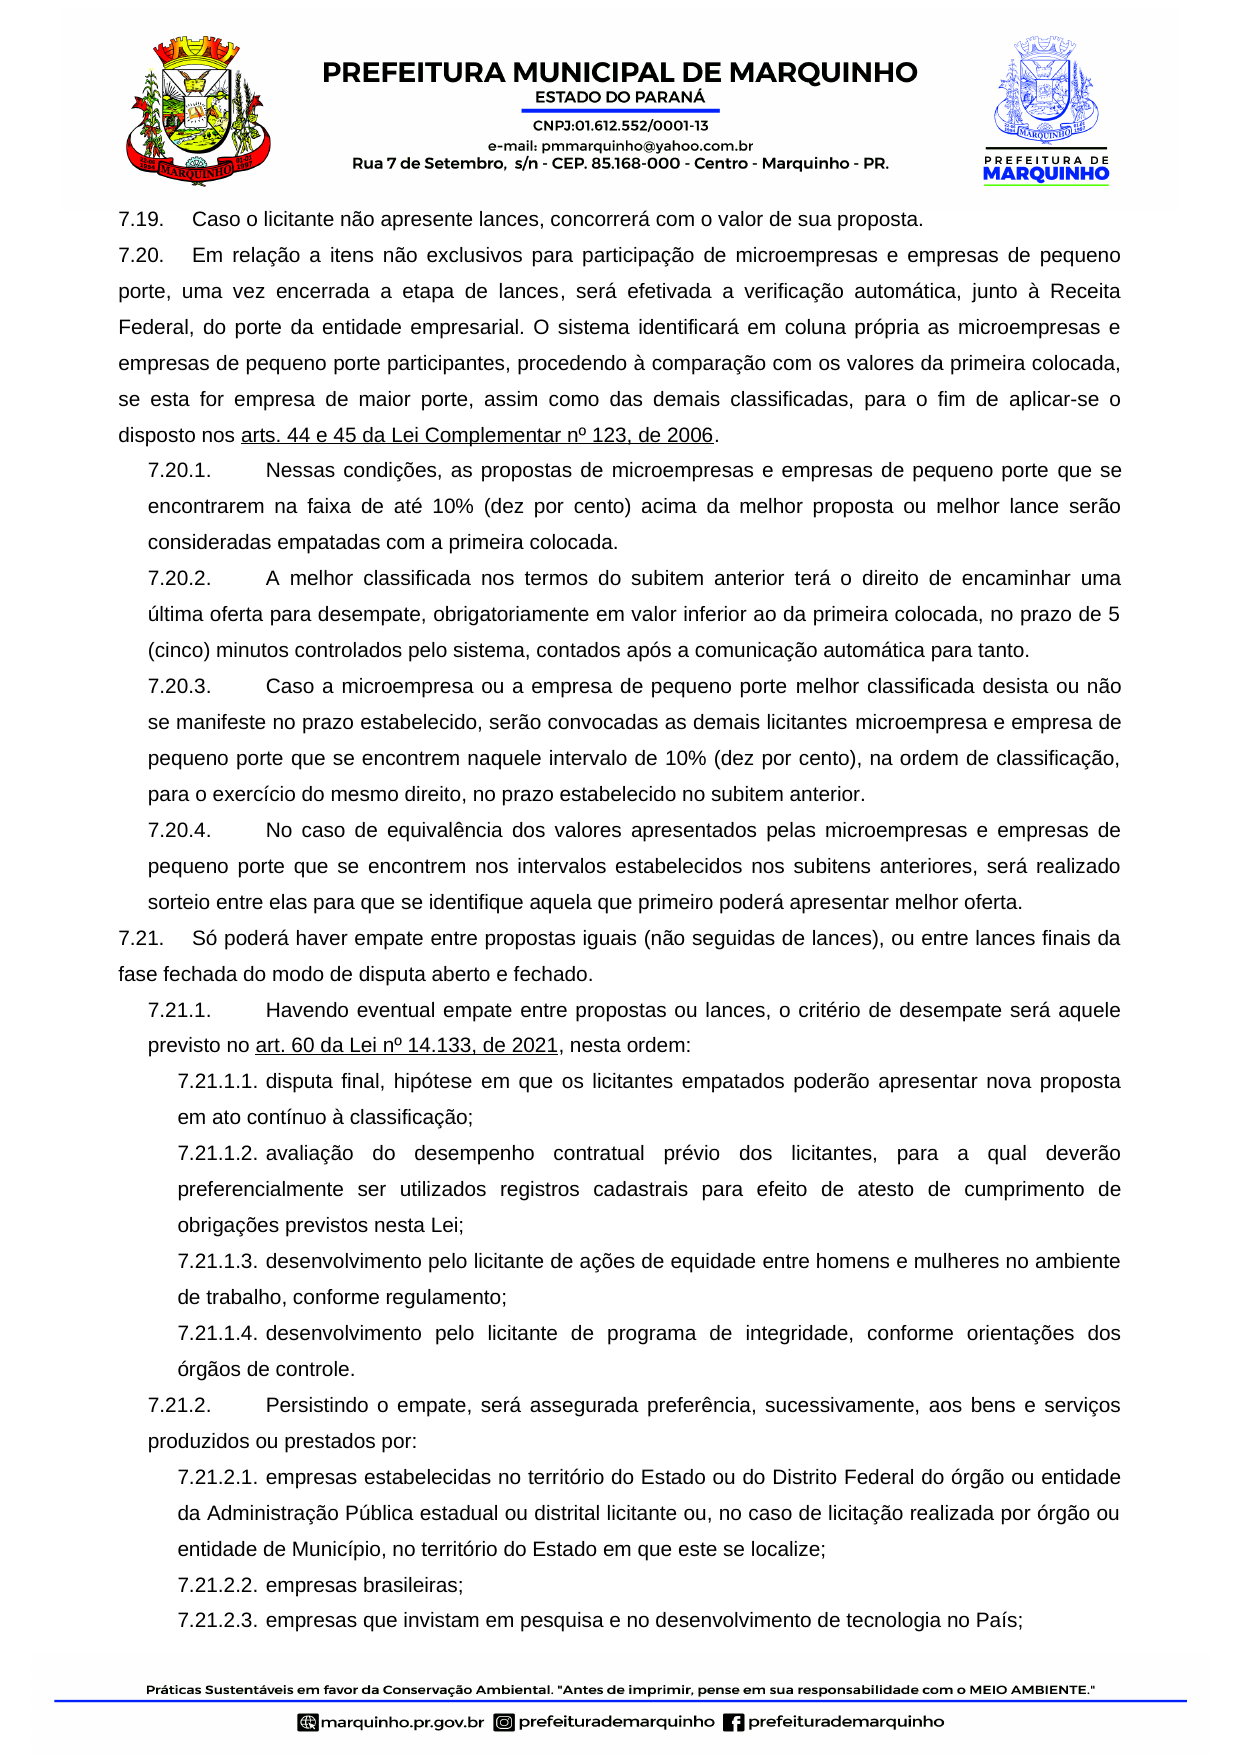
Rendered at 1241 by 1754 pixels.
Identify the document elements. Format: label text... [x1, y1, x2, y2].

picture [30, 1652, 1210, 1754]
text avaliação do desempenho contratual prévio dos licitantes, para a qual deverão preferencialmente ser utilizados registros cadastrais para efeito de atesto de cumprimento de obrigações previstos nesta Lei; [177, 1141, 1122, 1237]
text Em relação a itens não exclusivos para participação de microempresas e empresas de pequeno porte, uma vez encerrada a etapa de lances, será efetivada a verificação automática, junto à Receita Federal, do porte da entidade empresarial. O sistema identificará em coluna própria as microempresas e empresas de pequeno porte participantes, procedendo à comparação com os valores da primeira colocada, se esta for empresa de maior porte, assim como das demais classificadas, para o fim de aplicar-se o disposto nos arts. 44 e 45 da Lei Complementar nº 123, de 2006. [118, 243, 1122, 446]
text Nessas condições, as propostas de microempresas e empresas de pequeno porte que se encontrarem na faixa de até 10% (dez por cento) acima da melhor proposta ou melhor lance serão consideradas empatadas com a primeira colocada. [148, 458, 1122, 554]
text desenvolvimento pelo licitante de programa de integridade, conforme orientações dos órgãos de controle. [177, 1321, 1122, 1381]
text Caso a microempresa ou a empresa de pequeno porte melhor classificada desista ou não se manifeste no prazo estabelecido, serão convocadas as demais licitantes microempresa e empresa de pequeno porte que se encontrem naquele intervalo de 10% (dez por cento), na ordem de classificação, para o exercício do mesmo direito, no prazo estabelecido no subitem anterior. [148, 674, 1122, 806]
text Só poderá haver empate entre propostas iguais (não seguidas de lances), ou entre lances finais da fase fechada do modo de disputa aberto e fechado. [118, 926, 1122, 985]
text No caso de equivalência dos valores apresentados pelas microempresas e empresas de pequeno porte que se encontrem nos intervalos estabelecidos nos subitens anteriores, será realizado sorteio entre elas para que se identifique aquela que primeiro poderá apresentar melhor oferta. [148, 818, 1122, 913]
text A melhor classificada nos termos do subitem anterior terá o direito de encaminhar uma última oferta para desempate, obrigatoriamente em valor inferior ao da primeira colocada, no prazo de 5 (cinco) minutos controlados pelo sistema, contados após a comunicação automática para tanto. [148, 566, 1122, 662]
text desenvolvimento pelo licitante de ações de equidade entre homens e mulheres no ambiente de trabalho, conforme regulamento; [177, 1249, 1122, 1309]
text Havendo eventual empate entre propostas ou lances, o critério de desempate será aquele previsto no art. 60 da Lei nº 14.133, de 2021, nesta ordem: [148, 997, 1122, 1057]
text empresas que invistam em pesquisa e no desenvolvimento de tecnologia no País; [177, 1608, 1122, 1632]
text empresas brasileiras; [177, 1572, 1122, 1596]
picture [60, 7, 1181, 211]
text Caso o licitante não apresente lances, concorrerá com o valor de sua proposta. [118, 207, 1122, 231]
text disputa final, hipótese em que os licitantes empatados poderão apresentar nova proposta em ato contínuo à classificação; [177, 1069, 1122, 1129]
text empresas estabelecidas no território do Estado ou do Distrito Federal do órgão ou entidade da Administração Pública estadual ou distrital licitante ou, no caso de licitação realizada por órgão ou entidade de Município, no território do Estado em que este se localize; [177, 1464, 1122, 1560]
text Persistindo o empate, será assegurada preferência, sucessivamente, aos bens e serviços produzidos ou prestados por: [148, 1393, 1122, 1453]
